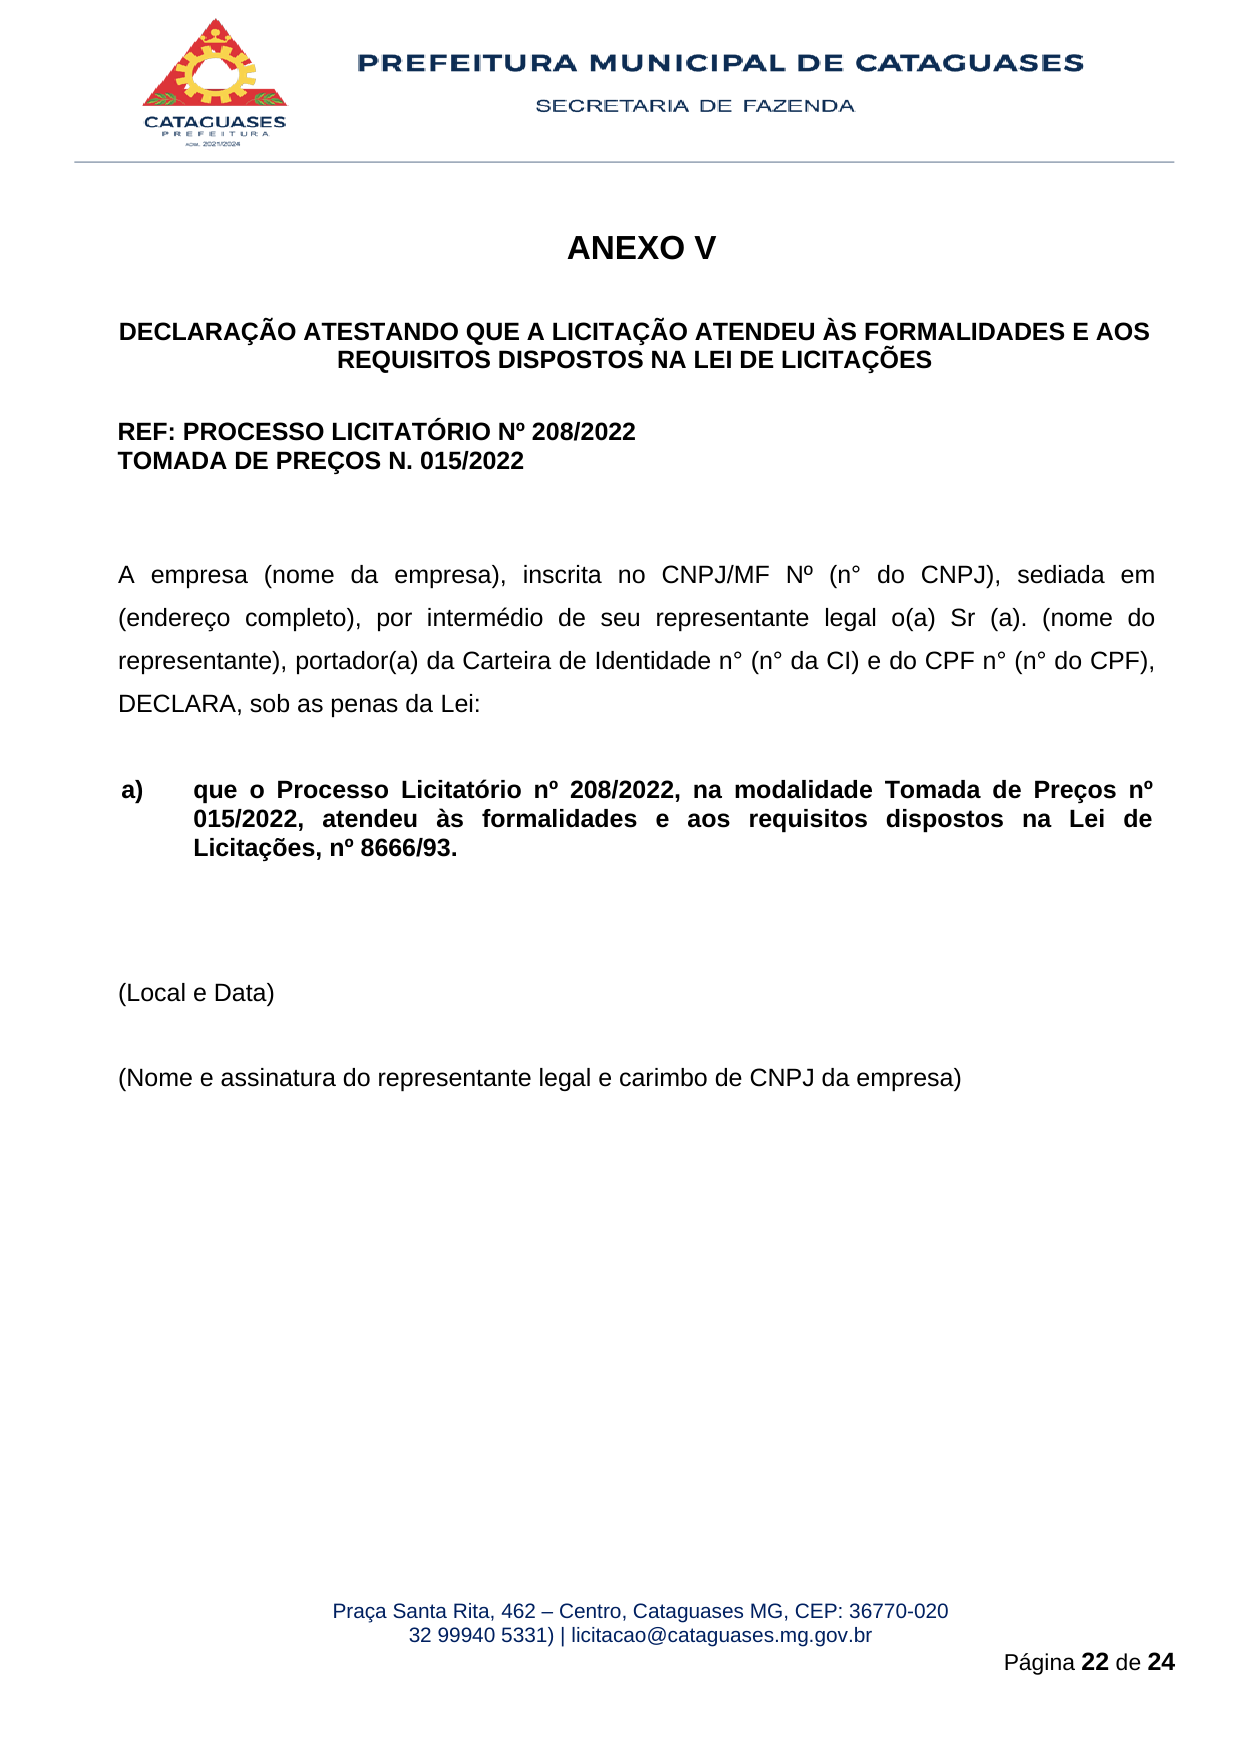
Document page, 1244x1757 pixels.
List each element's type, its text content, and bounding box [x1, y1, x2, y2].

text (Local e Data) [118, 978, 1175, 1006]
text (Nome e assinatura do representante legal e carimbo de CNPJ da empresa) [118, 1063, 1175, 1092]
list que o Processo Licitatório nº 208/2022, na modalidade Tomada de Preços nº 015/2022, atendeu às formalidades e aos requisitos dispostos na Lei de Licitações, nº 8666/93. [121, 775, 1154, 861]
text DECLARAÇÃO ATESTANDO QUE A LICITAÇÃO ATENDEU ÀS FORMALIDADES E AOS REQUISITOS DISPOSTOS NA LEI DE LICITAÇÕES [119, 319, 1175, 374]
text ANEXO V [108, 228, 1175, 267]
picture [74, 15, 1173, 163]
text REF: PROCESSO LICITATÓRIO Nº 208/2022 [117, 417, 835, 446]
text TOMADA DE PREÇOS N. 015/2022 [117, 446, 835, 475]
text A empresa (nome da empresa), inscrita no CNPJ/MF Nº (n° do CNPJ), sediada em (endereço completo), por intermédio de seu representante legal o(a) Sr (a). (nome do representante), portador(a) da Carteira de Identidade n° (n° da CI) e do CPF n° (n° do CPF), DECLARA, sob as penas da Lei: [118, 560, 1157, 718]
